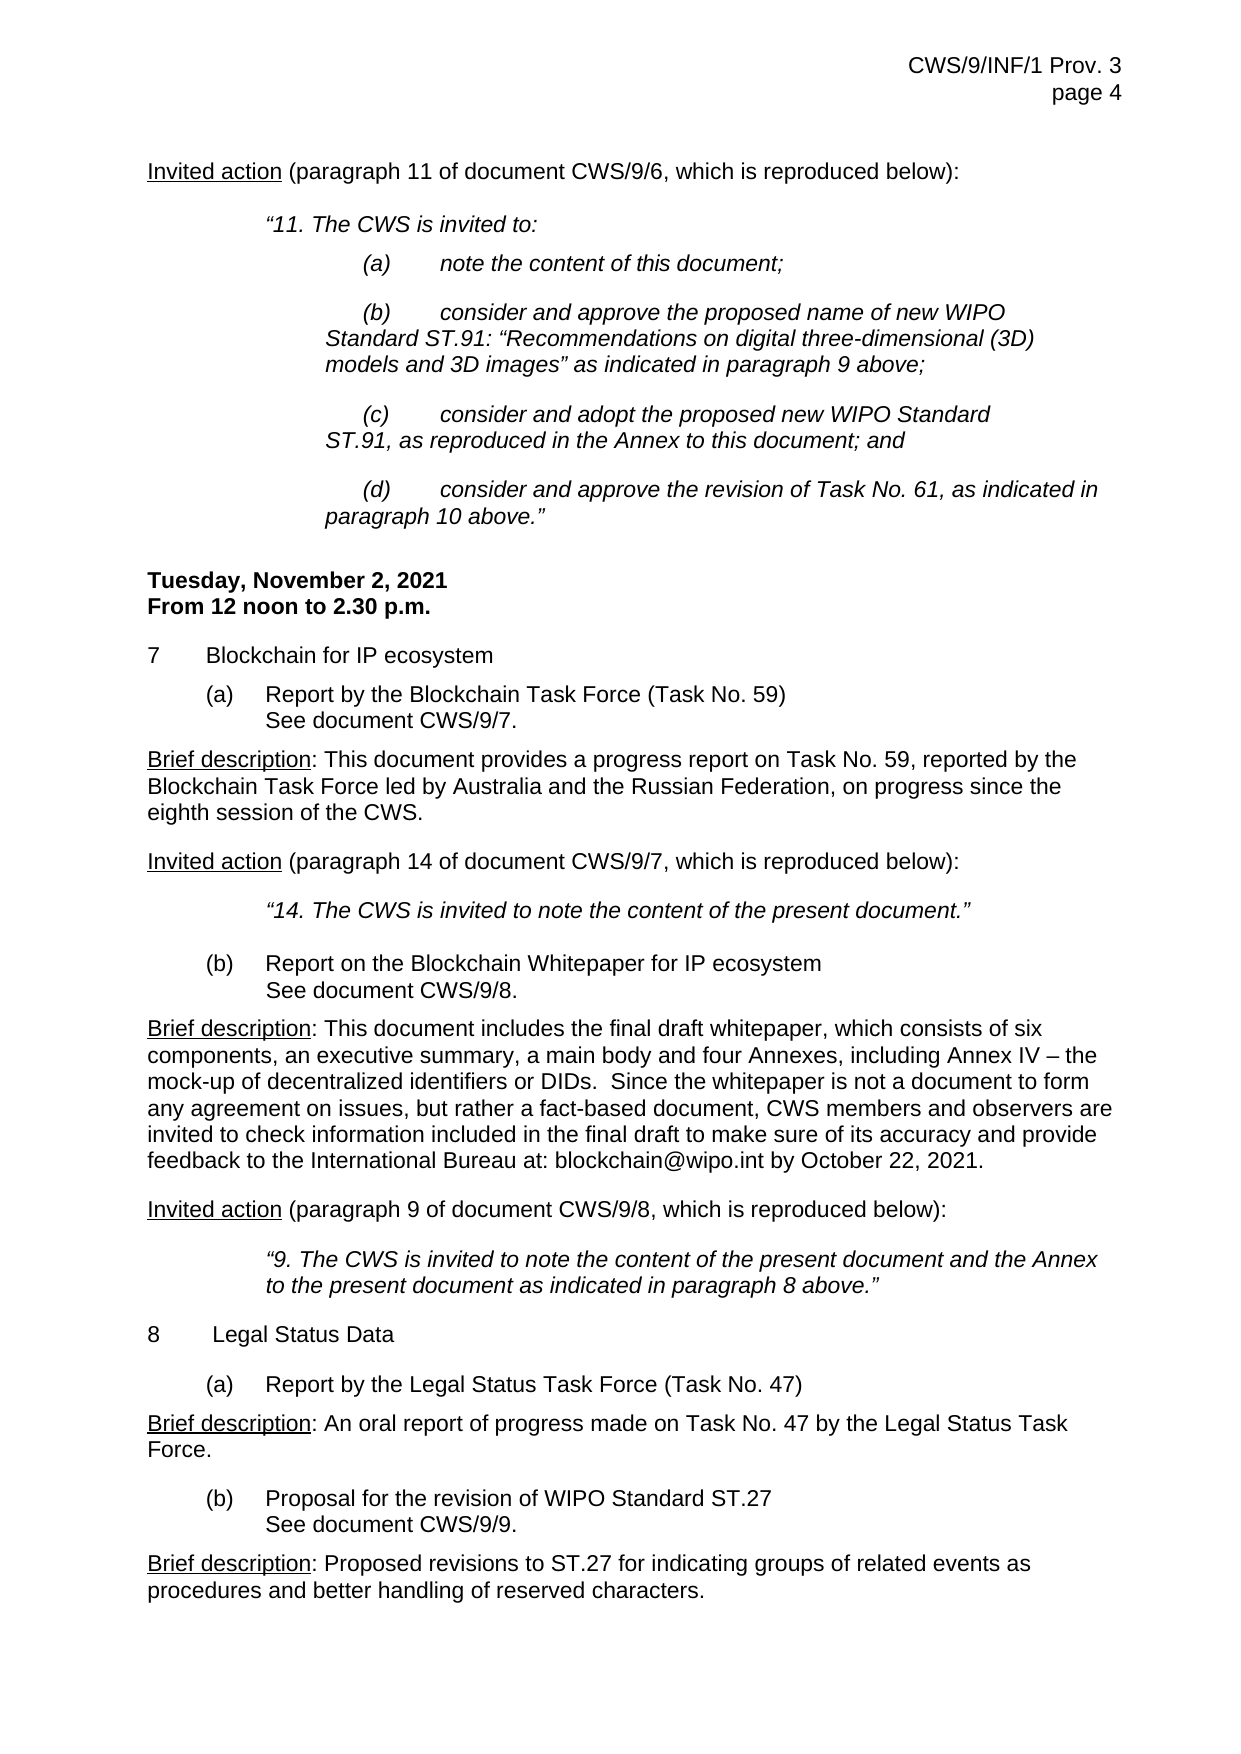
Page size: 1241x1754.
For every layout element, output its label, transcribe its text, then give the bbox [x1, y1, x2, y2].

text Blockchain for IP ecosystem [147, 642, 1122, 668]
list Proposal for the revision of WIPO Standard ST.27 See document CWS/9/9. [206, 1485, 1122, 1538]
text Brief description: This document provides a progress report on Task No. 59, reported by the [147, 746, 1122, 773]
list Report by the Blockchain Task Force (Task No. 59) See document CWS/9/7. [206, 681, 1122, 734]
text Invited action (paragraph 9 of document CWS/9/8, which is reproduced below): [147, 1196, 1122, 1223]
text Invited action (paragraph 14 of document CWS/9/7, which is reproduced below): [147, 848, 1122, 874]
text Tuesday, November 2, 2021 [147, 567, 1122, 593]
list consider and approve the revision of Task No. 61, as indicated in paragraph 10 above.” [325, 476, 1122, 529]
text Brief description: Proposed revisions to ST.27 for indicating groups of related events as procedures and better handling of reserved characters. [147, 1550, 1122, 1603]
list consider and adopt the proposed new WIPO Standard ST.91, as reproduced in the Annex to this document; and [325, 401, 1064, 453]
text “11. The CWS is invited to: [265, 211, 1122, 237]
text “14. The CWS is invited to note the content of the present document.” [266, 897, 1122, 924]
text “9. The CWS is invited to note the content of the present document and the Annex to the present document as indicated in paragraph 8 above.” [266, 1246, 1122, 1298]
text Legal Status Data [147, 1321, 1122, 1348]
list Report by the Legal Status Task Force (Task No. 47) [206, 1371, 1122, 1397]
list note the content of this document; [325, 249, 1064, 276]
text From 12 noon to 2.30 p.m. [147, 593, 1122, 619]
text Brief description: An oral report of progress made on Task No. 47 by the Legal Status Task Force. [147, 1409, 1122, 1462]
list consider and approve the proposed name of new WIPO Standard ST.91: “Recommendations on digital three-dimensional (3D) models and 3D images” as indicated in paragraph 9 above; [325, 299, 1064, 378]
text See document CWS/9/8. [266, 977, 1122, 1003]
text Blockchain Task Force led by Australia and the Russian Federation, on progress since the eighth session of the CWS. [147, 773, 1122, 825]
text Invited action (paragraph 11 of document CWS/9/6, which is reproduced below): [147, 158, 1122, 184]
text Brief description: This document includes the final draft whitepaper, which consists of six components, an executive summary, a main body and four Annexes, including Annex IV – the mock-up of decentralized identifiers or DIDs. Since the whitepaper is not a document to form any agreement on issues, but rather a fact-based document, CWS members and observers are invited to check information included in the final draft to make sure of its accuracy and provide feedback to the International Bureau at: blockchain@wipo.int by October 22, 2021. [147, 1015, 1122, 1173]
list Report on the Blockchain Whitepaper for IP ecosystem [206, 950, 1122, 977]
